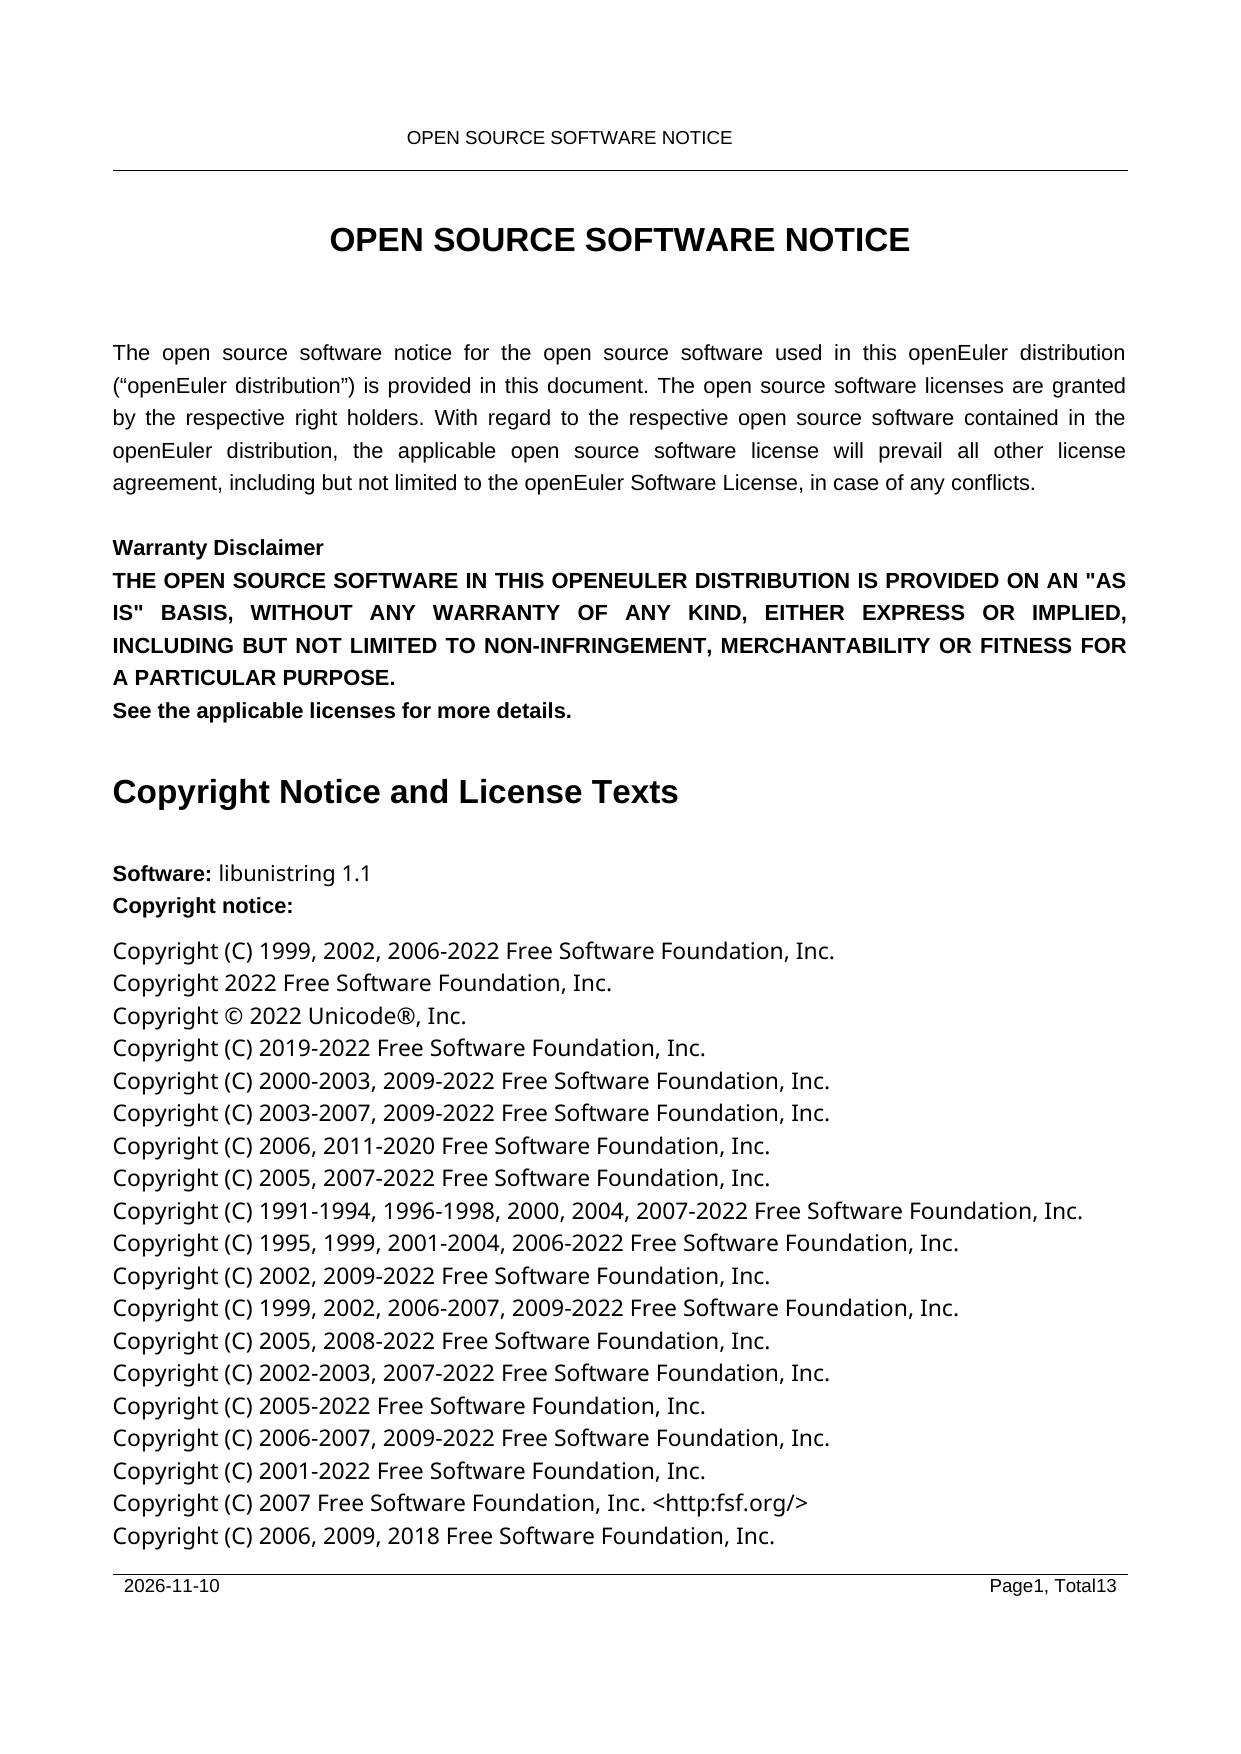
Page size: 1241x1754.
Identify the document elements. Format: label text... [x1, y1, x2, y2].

text Copyright notice: [112, 889, 1128, 921]
text Copyright Notice and License Texts [112, 759, 1128, 824]
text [112, 934, 1128, 1551]
title Software: libunistring 1.1 [112, 856, 1128, 889]
text The open source software notice for the open source software used in this openEuler distribution (“openEuler distribution”) is provided in this document. The open source software licenses are granted by the respective right holders. With regard to the respective open source software contained in the openEuler distribution, the applicable open source software license will prevail all other license agreement, including but not limited to the openEuler Software License, in case of any conflicts. [112, 336, 1128, 499]
text Warranty Disclaimer [112, 531, 1128, 564]
text THE OPEN SOURCE SOFTWARE IN THIS OPENEULER DISTRIBUTION IS PROVIDED ON AN "AS IS" BASIS, WITHOUT ANY WARRANTY OF ANY KIND, EITHER EXPRESS OR IMPLIED, INCLUDING BUT NOT LIMITED TO NON-INFRINGEMENT, MERCHANTABILITY OR FITNESS FOR A PARTICULAR PURPOSE. See the applicable licenses for more details. [112, 564, 1128, 726]
text OPEN SOURCE SOFTWARE NOTICE [112, 206, 1128, 271]
